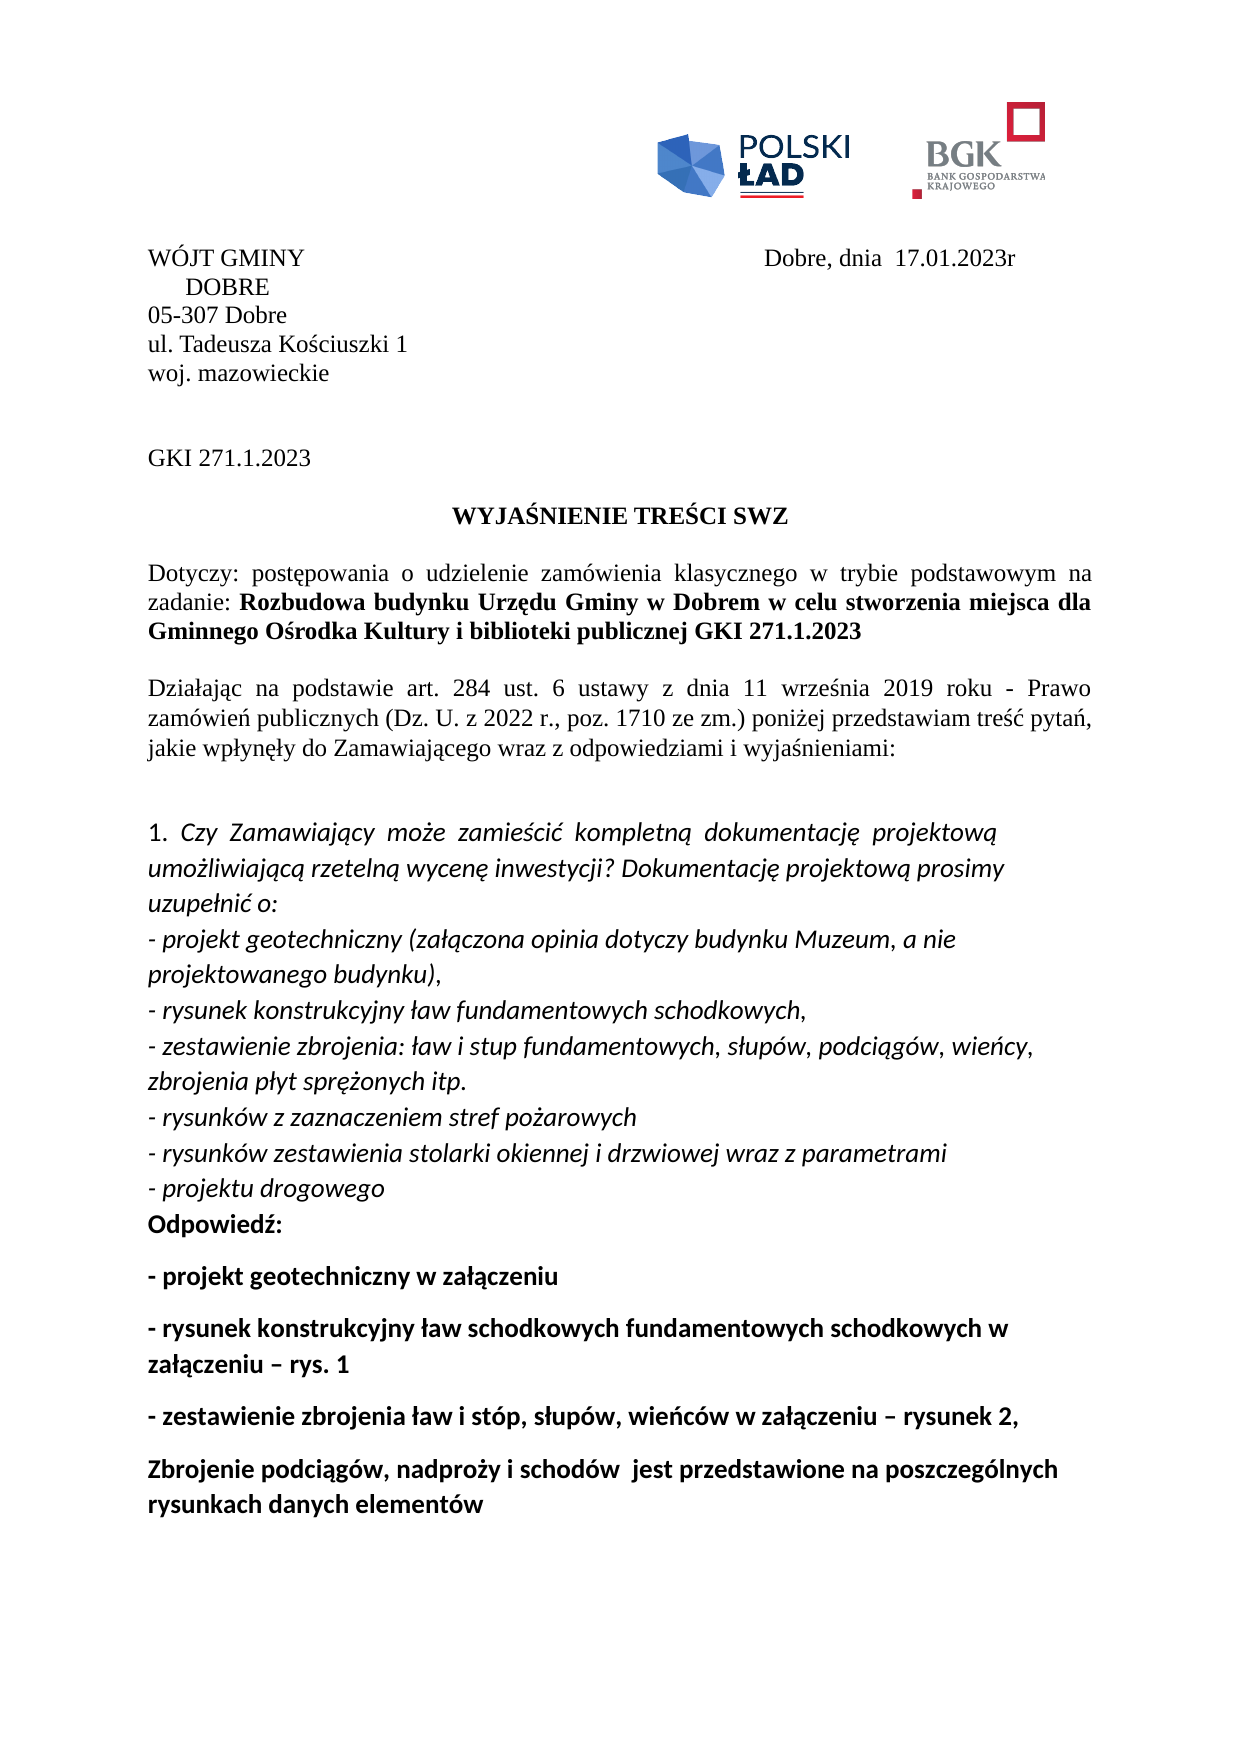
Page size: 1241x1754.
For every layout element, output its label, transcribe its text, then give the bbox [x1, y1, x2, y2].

text GKI 271.1.2023 [148, 443, 1093, 472]
text Zbrojenie podciągów, nadproży i schodów jest przedstawione na poszczególnych rysunkach danych elementów [148, 1452, 1093, 1521]
text - projektu drogowego [148, 1171, 1093, 1204]
text ul. Tadeusza Kościuszki 1 [148, 329, 1093, 358]
text Dotyczy: postępowania o udzielenie zamówienia klasycznego w trybie podstawowym na zadanie: Rozbudowa budynku Urzędu Gminy w Dobrem w celu stworzenia miejsca dla Gminnego Ośrodka Kultury i biblioteki publicznej GKI 271.1.2023 [148, 558, 1093, 644]
text WYJAŚNIENIE TREŚCI SWZ [148, 501, 1093, 529]
text - projekt geotechniczny w załączeniu [148, 1259, 1093, 1292]
text 1. Czy Zamawiający może zamieścić kompletną dokumentację projektową umożliwiającą rzetelną wycenę inwestycji? Dokumentację projektową prosimy uzupełnić o: [148, 779, 1093, 919]
text DOBRE [148, 272, 1093, 300]
text - rysunków zestawienia stolarki okiennej i drzwiowej wraz z parametrami [148, 1136, 1093, 1169]
text - rysunek konstrukcyjny ław schodkowych fundamentowych schodkowych w załączeniu – rys. 1 [148, 1312, 1093, 1380]
text - projekt geotechniczny (załączona opinia dotyczy budynku Muzeum, a nie projektowanego budynku), [148, 922, 1093, 991]
text - rysunków z zaznaczeniem stref pożarowych [148, 1100, 1093, 1133]
text Odpowiedź: [148, 1207, 1093, 1240]
text - zestawienie zbrojenia ław i stóp, słupów, wieńców w załączeniu – rysunek 2, [148, 1399, 1093, 1433]
picture [912, 102, 1045, 199]
text - rysunek konstrukcyjny ław fundamentowych schodkowych, [148, 993, 1093, 1026]
text 05-307 Dobre [148, 300, 1093, 329]
text - zestawienie zbrojenia: ław i stup fundamentowych, słupów, podciągów, wieńcy, zbrojenia płyt sprężonych itp. [148, 1029, 1093, 1098]
text WÓJT GMINY Dobre, dnia 17.01.2023r [148, 243, 1093, 272]
text Działając na podstawie art. 284 ust. 6 ustawy z dnia 11 września 2019 roku - Prawo zamówień publicznych (Dz. U. z 2022 r., poz. 1710 ze zm.) poniżej przedstawiam treść pytań, jakie wpłynęły do Zamawiającego wraz z odpowiedziami i wyjaśnieniami: [148, 673, 1093, 762]
text woj. mazowieckie [148, 358, 1093, 387]
